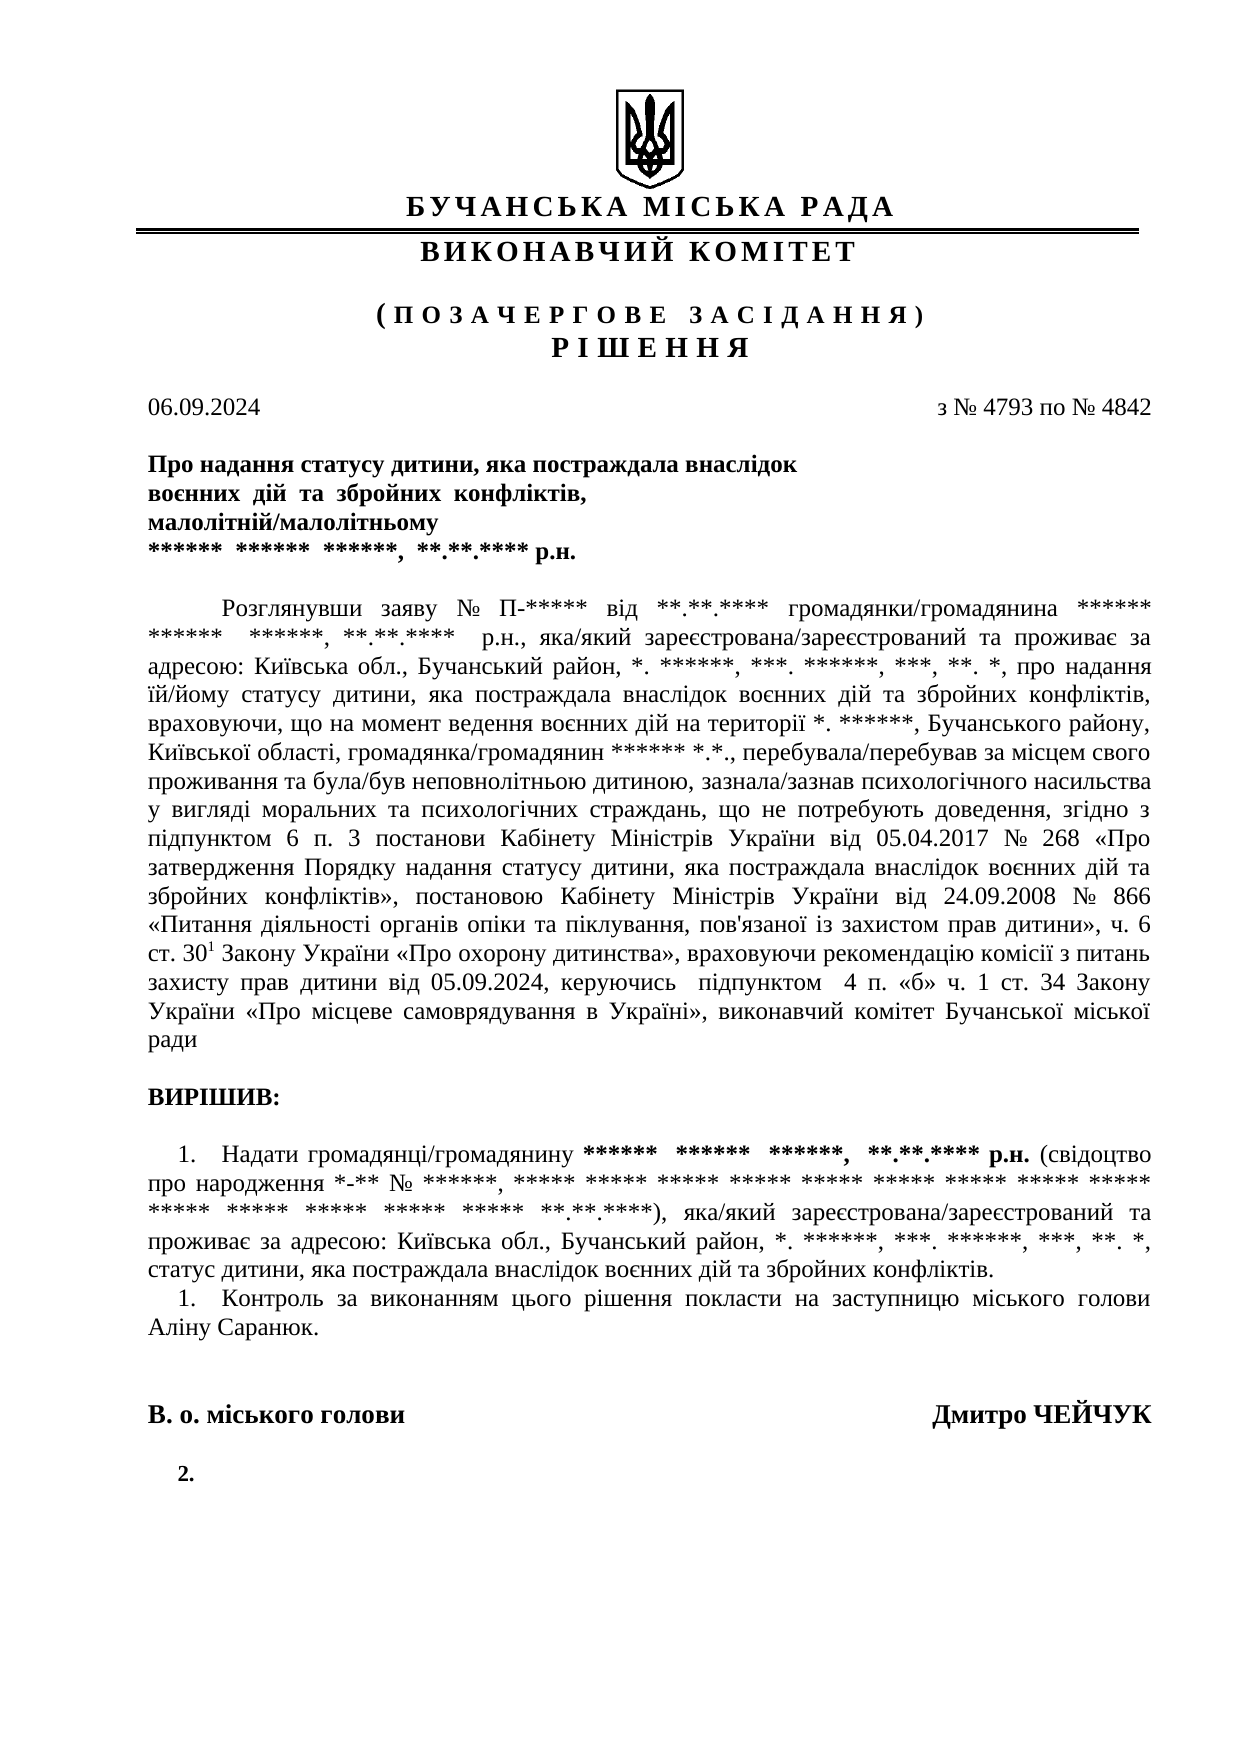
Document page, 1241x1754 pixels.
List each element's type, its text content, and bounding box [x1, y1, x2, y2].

list Контроль за виконанням цього рішення покласти на заступницю міського голови Аліну Саранюк. [148, 1283, 1152, 1341]
text (ПОЗАЧЕРГОВЕ ЗАСІДАННЯ) [148, 296, 1152, 330]
table_header з № 4793 по № 4842 [650, 392, 1163, 421]
text РІШЕННЯ [148, 330, 1152, 363]
text БУЧАНСЬКА МІСЬКА РАДА [148, 189, 1152, 223]
text ВИРІШИВ: [148, 1082, 1152, 1111]
text Розглянувши заяву № П-***** від **.**.**** громадянки/громадянина ****** ****** ******, **.**.**** р.н., яка/який зареєстрована/зареєстрований та проживає за адресою: Київська обл., Бучанський район, *. ******, ***. ******, ***, **. *, про надання їй/йому статусу дитини, яка постраждала внаслідок воєнних дій та збройних конфліктів, враховуючи, що на момент ведення воєнних дій на території *. ******, Бучанського району, Київської області, громадянка/громадянин ****** *.*., перебувала/перебував за місцем свого проживання та була/був неповнолітньою дитиною, зазнала/зазнав психологічного насильства у вигляді моральних та психологічних страждань, що не потребують доведення, згідно з підпунктом 6 п. 3 постанови Кабінету Міністрів України від 05.04.2017 № 268 «Про затвердження Порядку надання статусу дитини, яка постраждала внаслідок воєнних дій та збройних конфліктів», постановою Кабінету Міністрів України від 24.09.2008 № 866 «Питання діяльності органів опіки та піклування, пов'язаної із захистом прав дитини», ч. 6 ст. 301 Закону України «Про охорону дитинства», враховуючи рекомендацію комісії з питань захисту прав дитини від 05.09.2024, керуючись підпунктом 4 п. «б» ч. 1 ст. 34 Закону України «Про місцеве самоврядування в Україні», виконавчий комітет Бучанської міської ради [148, 593, 1152, 1053]
table_header 06.09.2024 [136, 392, 649, 421]
text Про надання статусу дитини, яка постраждала внаслідок воєнних дій та збройних конфліктів, малолітній/малолітньому [148, 449, 812, 536]
table_header Дмитро ЧЕЙЧУК [650, 1398, 1163, 1461]
list Надати громадянці/громадянину ****** ****** ******, **.**.**** р.н. (свідоцтво про народження *-** № ******, ***** ***** ***** ***** ***** ***** ***** ***** ***** ***** ***** ***** ***** ***** **.**.****), яка/який зареєстрована/зареєстрований та проживає за адресою: Київська обл., Бучанський район, *. ******, ***. ******, ***, **. *, статус дитини, яка постраждала внаслідок воєнних дій та збройних конфліктів. [148, 1139, 1152, 1283]
text ****** ****** ******, **.**.**** р.н. [148, 536, 812, 564]
picture [614, 88, 685, 189]
table_header ВИКОНАВЧИЙ КОМІТЕТ [136, 234, 1139, 296]
table_header В. о. міського голови [136, 1398, 649, 1461]
